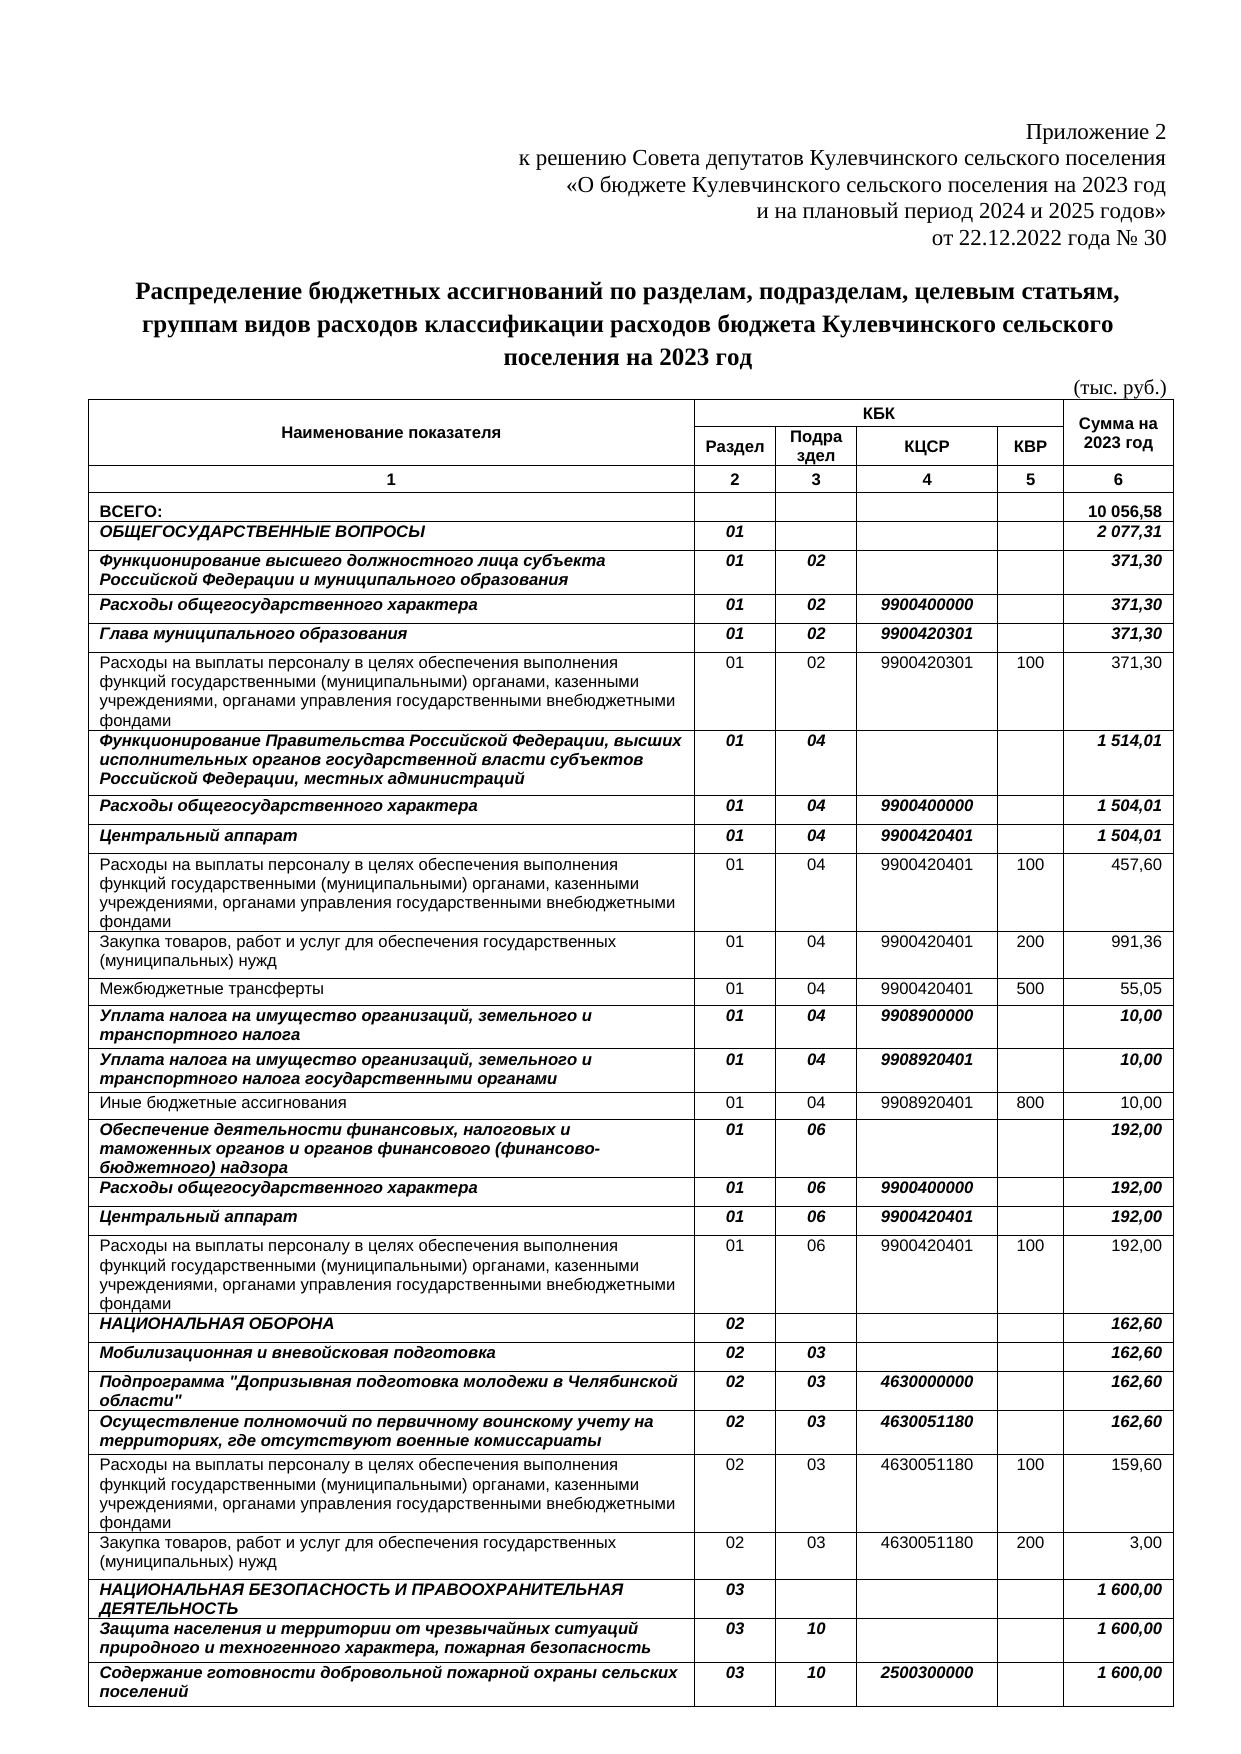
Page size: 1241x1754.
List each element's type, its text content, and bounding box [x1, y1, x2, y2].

table_cell 9900420301 [857, 624, 997, 652]
table_cell 02 [776, 653, 856, 729]
table_cell 162,60 [1064, 1343, 1173, 1371]
table_cell 9908900000 [857, 1006, 997, 1048]
table_cell 10,00 [1064, 1049, 1173, 1092]
table_cell 371,30 [1064, 653, 1173, 729]
table_cell [857, 522, 997, 550]
table_cell Подраздел [776, 427, 856, 465]
table_cell 4630000000 [857, 1372, 997, 1410]
table_cell 03 [776, 1372, 856, 1410]
table_cell 192,00 [1064, 1207, 1173, 1235]
table_cell 03 [776, 1533, 856, 1579]
table_cell 9900420401 [857, 979, 997, 1004]
table_cell 01 [695, 979, 775, 1004]
table_cell Расходы на выплаты персоналу в целях обеспечения выполнения функций государственными (муниципальными) органами, казенными учреждениями, органами управления государственными внебюджетными фондами [89, 653, 694, 729]
table_cell Межбюджетные трансферты [89, 979, 694, 1004]
table_cell 01 [695, 595, 775, 623]
table_cell Мобилизационная и вневойсковая подготовка [89, 1343, 694, 1371]
table_cell 100 [998, 1236, 1063, 1313]
table_cell 9908920401 [857, 1049, 997, 1092]
table_cell Расходы на выплаты персоналу в целях обеспечения выполнения функций государственными (муниципальными) органами, казенными учреждениями, органами управления государственными внебюджетными фондами [89, 854, 694, 931]
table_cell 01 [695, 653, 775, 729]
table_cell НАЦИОНАЛЬНАЯ ОБОРОНА [89, 1314, 694, 1342]
table_cell Расходы на выплаты персоналу в целях обеспечения выполнения функций государственными (муниципальными) органами, казенными учреждениями, органами управления государственными внебюджетными фондами [89, 1236, 694, 1313]
table_cell [998, 1120, 1063, 1177]
table_cell 9900400000 [857, 1178, 997, 1206]
table_cell 04 [776, 979, 856, 1004]
text к решению Совета депутатов Кулевчинского сельского поселения [89, 144, 1167, 171]
table_cell [998, 1178, 1063, 1206]
table_cell 2500300000 [857, 1663, 997, 1706]
table_cell [998, 1314, 1063, 1342]
table_cell 800 [998, 1093, 1063, 1118]
table_cell 500 [998, 979, 1063, 1004]
table_cell Расходы общегосударственного характера [89, 1178, 694, 1206]
text Приложение 2 [89, 118, 1167, 144]
table_cell 06 [776, 1120, 856, 1177]
table_cell Расходы общегосударственного характера [89, 796, 694, 824]
table_cell 01 [695, 796, 775, 824]
table_cell Закупка товаров, работ и услуг для обеспечения государственных (муниципальных) нужд [89, 1533, 694, 1579]
table_cell 3,00 [1064, 1533, 1173, 1579]
table_cell 1 600,00 [1064, 1619, 1173, 1662]
table_cell Расходы на выплаты персоналу в целях обеспечения выполнения функций государственными (муниципальными) органами, казенными учреждениями, органами управления государственными внебюджетными фондами [89, 1455, 694, 1532]
table_cell 9900420301 [857, 653, 997, 729]
table_header Наименование показателя [89, 400, 694, 465]
table_cell 04 [776, 1049, 856, 1092]
table_cell 4630051180 [857, 1533, 997, 1579]
table_cell 1 [89, 466, 694, 492]
table_cell [998, 825, 1063, 853]
table_cell КВР [998, 427, 1063, 465]
table_cell 02 [776, 595, 856, 623]
table_cell 04 [776, 1093, 856, 1118]
table_cell 9900420401 [857, 1207, 997, 1235]
table_cell [998, 1580, 1063, 1618]
table_cell 04 [776, 796, 856, 824]
table_cell [998, 624, 1063, 652]
table_cell Функционирование Правительства Российской Федерации, высших исполнительных органов государственной власти субъектов Российской Федерации, местных администраций [89, 731, 694, 795]
table_cell 02 [695, 1411, 775, 1454]
table_cell [998, 1411, 1063, 1454]
table_cell 04 [776, 825, 856, 853]
text от 22.12.2022 года № 30 [89, 223, 1167, 250]
text и на плановый период 2024 и 2025 годов» [89, 197, 1167, 223]
table_cell Подпрограмма "Допризывная подготовка молодежи в Челябинской области" [89, 1372, 694, 1410]
table_cell 01 [695, 551, 775, 594]
table_cell [776, 522, 856, 550]
table_cell 06 [776, 1236, 856, 1313]
table_cell 4630051180 [857, 1411, 997, 1454]
table_cell [998, 731, 1063, 795]
table_cell 03 [695, 1663, 775, 1706]
table_cell 192,00 [1064, 1236, 1173, 1313]
table_cell [998, 551, 1063, 594]
table_cell 192,00 [1064, 1120, 1173, 1177]
table_cell НАЦИОНАЛЬНАЯ БЕЗОПАСНОСТЬ И ПРАВООХРАНИТЕЛЬНАЯ ДЕЯТЕЛЬНОСТЬ [89, 1580, 694, 1618]
table_cell ОБЩЕГОСУДАРСТВЕННЫЕ ВОПРОСЫ [89, 522, 694, 550]
table_cell 04 [776, 854, 856, 931]
table_cell 02 [776, 551, 856, 594]
table_cell 100 [998, 854, 1063, 931]
table_cell 01 [695, 624, 775, 652]
table_cell 371,30 [1064, 595, 1173, 623]
table_cell Центральный аппарат [89, 1207, 694, 1235]
table_cell [998, 1372, 1063, 1410]
text Распределение бюджетных ассигнований по разделам, подразделам, целевым статьям, группам видов расходов классификации расходов бюджета Кулевчинского сельского поселения на 2023 год [89, 276, 1167, 371]
table_cell [857, 1343, 997, 1371]
table_cell Осуществление полномочий по первичному воинскому учету на территориях, где отсутствуют военные комиссариаты [89, 1411, 694, 1454]
table_cell 200 [998, 1533, 1063, 1579]
table_cell 162,60 [1064, 1411, 1173, 1454]
table_cell [857, 731, 997, 795]
table_cell 10,00 [1064, 1093, 1173, 1118]
table_cell [998, 1343, 1063, 1371]
table_cell 192,00 [1064, 1178, 1173, 1206]
table_cell Защита населения и территории от чрезвычайных ситуаций природного и техногенного характера, пожарная безопасность [89, 1619, 694, 1662]
table_cell 01 [695, 1207, 775, 1235]
table_cell 159,60 [1064, 1455, 1173, 1532]
table_cell 5 [998, 466, 1063, 492]
table_cell 991,36 [1064, 932, 1173, 978]
table_cell [998, 1663, 1063, 1706]
table_cell 9900420401 [857, 854, 997, 931]
table_cell 457,60 [1064, 854, 1173, 931]
table_cell 4 [857, 466, 997, 492]
text (тыс. руб.) [89, 375, 1167, 399]
table_cell 06 [776, 1178, 856, 1206]
table_cell [998, 522, 1063, 550]
table_cell [998, 796, 1063, 824]
table_cell 02 [695, 1455, 775, 1532]
table_cell [998, 1006, 1063, 1048]
table_cell 9900420401 [857, 932, 997, 978]
table_cell 01 [695, 825, 775, 853]
table_cell [857, 1619, 997, 1662]
table_cell 9900400000 [857, 796, 997, 824]
table_cell 04 [776, 932, 856, 978]
table_cell 3 [776, 466, 856, 492]
table_cell 162,60 [1064, 1314, 1173, 1342]
table_cell [857, 1580, 997, 1618]
table_header КБК [695, 400, 1063, 426]
table_cell Обеспечение деятельности финансовых, налоговых и таможенных органов и органов финансового (финансово-бюджетного) надзора [89, 1120, 694, 1177]
table_cell 01 [695, 1093, 775, 1118]
table_cell 01 [695, 1236, 775, 1313]
table_cell 10 [776, 1663, 856, 1706]
table_cell Раздел [695, 427, 775, 465]
table_cell 03 [695, 1619, 775, 1662]
table_cell Расходы общегосударственного характера [89, 595, 694, 623]
table_cell Иные бюджетные ассигнования [89, 1093, 694, 1118]
table_cell 01 [695, 1120, 775, 1177]
table_cell 01 [695, 854, 775, 931]
table_cell 01 [695, 1049, 775, 1092]
table_cell [776, 1580, 856, 1618]
table_cell 03 [695, 1580, 775, 1618]
table_cell Функционирование высшего должностного лица субъекта Российской Федерации и муниципального образования [89, 551, 694, 594]
table_cell 1 514,01 [1064, 731, 1173, 795]
table_cell [998, 595, 1063, 623]
table_cell 2 [695, 466, 775, 492]
table_cell 04 [776, 731, 856, 795]
table_cell 06 [776, 1207, 856, 1235]
table_cell 9908920401 [857, 1093, 997, 1118]
table_cell 03 [776, 1455, 856, 1532]
table_cell 1 600,00 [1064, 1663, 1173, 1706]
table_cell 10,00 [1064, 1006, 1173, 1048]
table_cell 9900420401 [857, 825, 997, 853]
table_cell 03 [776, 1343, 856, 1371]
table_cell [857, 551, 997, 594]
table_cell 10 056,58 [1064, 493, 1173, 521]
table_cell Закупка товаров, работ и услуг для обеспечения государственных (муниципальных) нужд [89, 932, 694, 978]
table_cell Уплата налога на имущество организаций, земельного и транспортного налога [89, 1006, 694, 1048]
table_cell [998, 1619, 1063, 1662]
table_cell [998, 1207, 1063, 1235]
table_cell 10 [776, 1619, 856, 1662]
table_cell ВСЕГО: [89, 493, 694, 521]
table_cell Центральный аппарат [89, 825, 694, 853]
table_cell Глава муниципального образования [89, 624, 694, 652]
table_cell [998, 1049, 1063, 1092]
table_cell [776, 1314, 856, 1342]
table_cell 01 [695, 731, 775, 795]
table_cell 9900420401 [857, 1236, 997, 1313]
table_cell 04 [776, 1006, 856, 1048]
table_cell 02 [695, 1372, 775, 1410]
text «О бюджете Кулевчинского сельского поселения на 2023 год [89, 171, 1167, 197]
table_cell 02 [695, 1343, 775, 1371]
table_cell 4630051180 [857, 1455, 997, 1532]
table_cell 1 600,00 [1064, 1580, 1173, 1618]
table_cell [857, 1314, 997, 1342]
table_cell 01 [695, 522, 775, 550]
table_cell 2 077,31 [1064, 522, 1173, 550]
table_cell [998, 493, 1063, 521]
table_cell 371,30 [1064, 624, 1173, 652]
table_cell 01 [695, 1006, 775, 1048]
table_cell 02 [695, 1533, 775, 1579]
table_cell 100 [998, 653, 1063, 729]
table_cell 9900400000 [857, 595, 997, 623]
table_cell Уплата налога на имущество организаций, земельного и транспортного налога государственными органами [89, 1049, 694, 1092]
table_cell 162,60 [1064, 1372, 1173, 1410]
table_cell [776, 493, 856, 521]
table_cell 100 [998, 1455, 1063, 1532]
table_cell [695, 493, 775, 521]
table_header Сумма на 2023 год [1064, 400, 1173, 465]
table_cell 371,30 [1064, 551, 1173, 594]
table_cell [857, 1120, 997, 1177]
table_cell 03 [776, 1411, 856, 1454]
table_cell 02 [776, 624, 856, 652]
table_cell 01 [695, 932, 775, 978]
table_cell 55,05 [1064, 979, 1173, 1004]
table_cell КЦСР [857, 427, 997, 465]
table_cell [857, 493, 997, 521]
table_cell 01 [695, 1178, 775, 1206]
table_cell 6 [1064, 466, 1173, 492]
table_cell 1 504,01 [1064, 825, 1173, 853]
table_cell Содержание готовности добровольной пожарной охраны сельских поселений [89, 1663, 694, 1706]
table_cell 1 504,01 [1064, 796, 1173, 824]
table_cell 200 [998, 932, 1063, 978]
table_cell 02 [695, 1314, 775, 1342]
